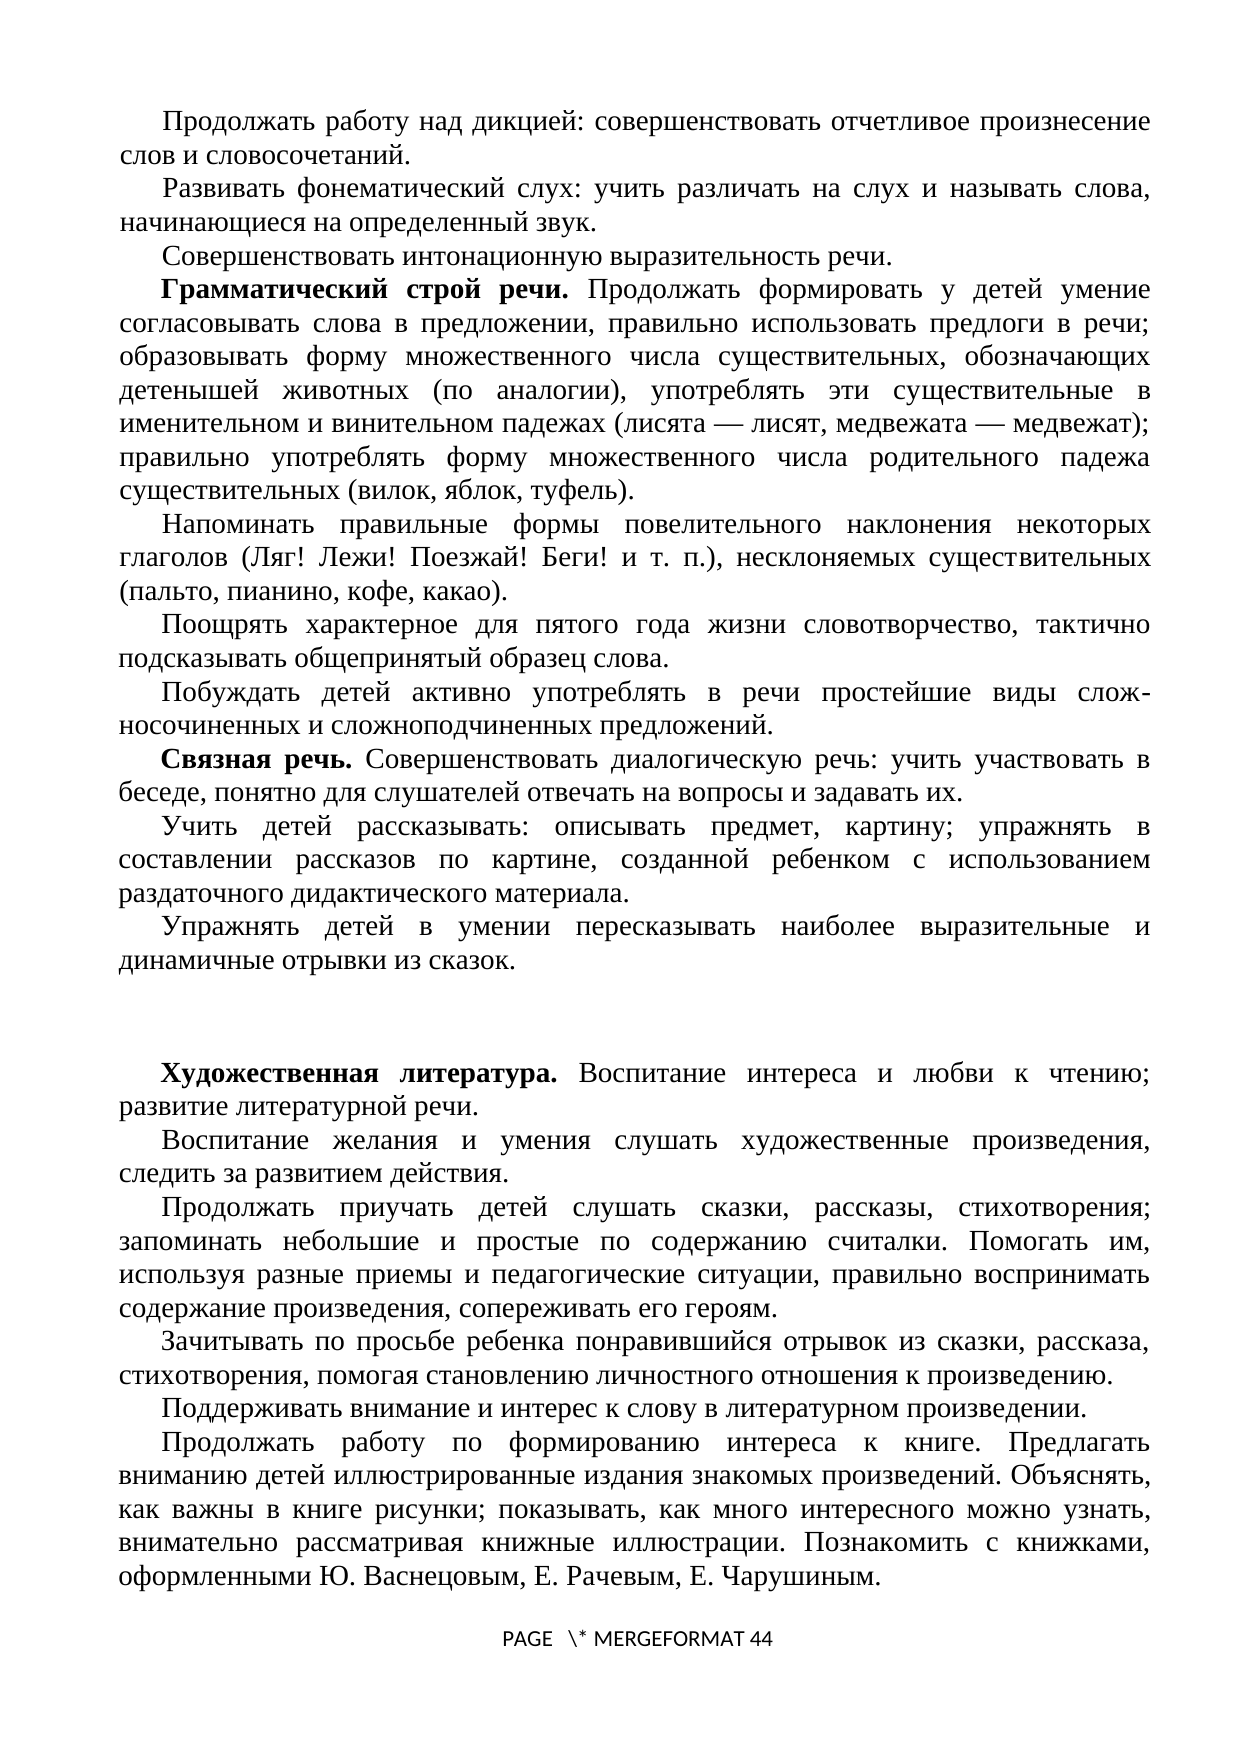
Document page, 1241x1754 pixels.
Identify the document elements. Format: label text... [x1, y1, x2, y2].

text Воспитание желания и умения слушать художественные произведения, следить за развитием действия. [119, 1122, 1151, 1189]
text Побуждать детей активно употреблять в речи простейшие виды сложносочиненных и сложноподчиненных предложений. [119, 674, 1151, 741]
text Упражнять детей в умении пересказывать наиболее выразительные и динамичные отрывки из сказок. [119, 908, 1151, 976]
text Зачитывать по просьбе ребенка понравившийся отрывок из сказки, рассказа, стихотворения, помогая становлению личностного отношения к произведению. [119, 1323, 1151, 1390]
text Учить детей рассказывать: описывать предмет, картину; упражнять в составлении рассказов по картине, созданной ребенком с использованием раздаточного дидактического материала. [118, 808, 1152, 908]
text Связная речь. Совершенствовать диалогическую речь: учить участвовать в беседе, понятно для слушателей отвечать на вопросы и задавать их. [118, 741, 1150, 808]
text Поощрять характерное для пятого года жизни словотворчество, тактично подсказывать общепринятый образец слова. [118, 607, 1150, 674]
text Продолжать работу по формированию интереса к книге. Предлагать вниманию детей иллюстрированные издания знакомых произведений. Объяснять, как важны в книге рисунки; показывать, как много интересного можно узнать, внимательно рассматривая книжные иллюстрации. Познакомить с книжками, оформленными Ю. Васнецовым, Е. Рачевым, Е. Чарушиным. [118, 1424, 1151, 1592]
text Совершенствовать интонационную выразительность речи. [162, 238, 1152, 271]
text Продолжать приучать детей слушать сказки, рассказы, стихотворения; запоминать небольшие и простые по содержанию считалки. Помогать им, используя разные приемы и педагогические ситуации, правильно воспринимать содержание произведения, сопереживать его героям. [119, 1189, 1151, 1323]
text Художественная литература. Воспитание интереса и любви к чтению; развитие литературной речи. [119, 1055, 1151, 1122]
text Продолжать работу над дикцией: совершенствовать отчетливое произнесение слов и словосочетаний. [119, 103, 1151, 171]
text Напоминать правильные формы повелительного наклонения некоторых глаголов (Ляг! Лежи! Поезжай! Беги! и т. п.), несклоняемых существительных (пальто, пианино, кофе, какао). [119, 506, 1151, 607]
text Поддерживать внимание и интерес к слову в литературном произведении. [118, 1390, 1150, 1424]
text Развивать фонематический слух: учить различать на слух и называть слова, начинающиеся на определенный звук. [119, 171, 1152, 238]
text Грамматический строй речи. Продолжать формировать у детей умение согласовывать слова в предложении, правильно использовать предлоги в речи; образовывать форму множественного числа существительных, обозначающих детенышей животных (по аналогии), употреблять эти существительные в именительном и винительном падежах (лисята — лисят, медвежата — медвежат); правильно употреблять форму множественного числа родительного падежа существительных (вилок, яблок, туфель). [119, 271, 1151, 506]
